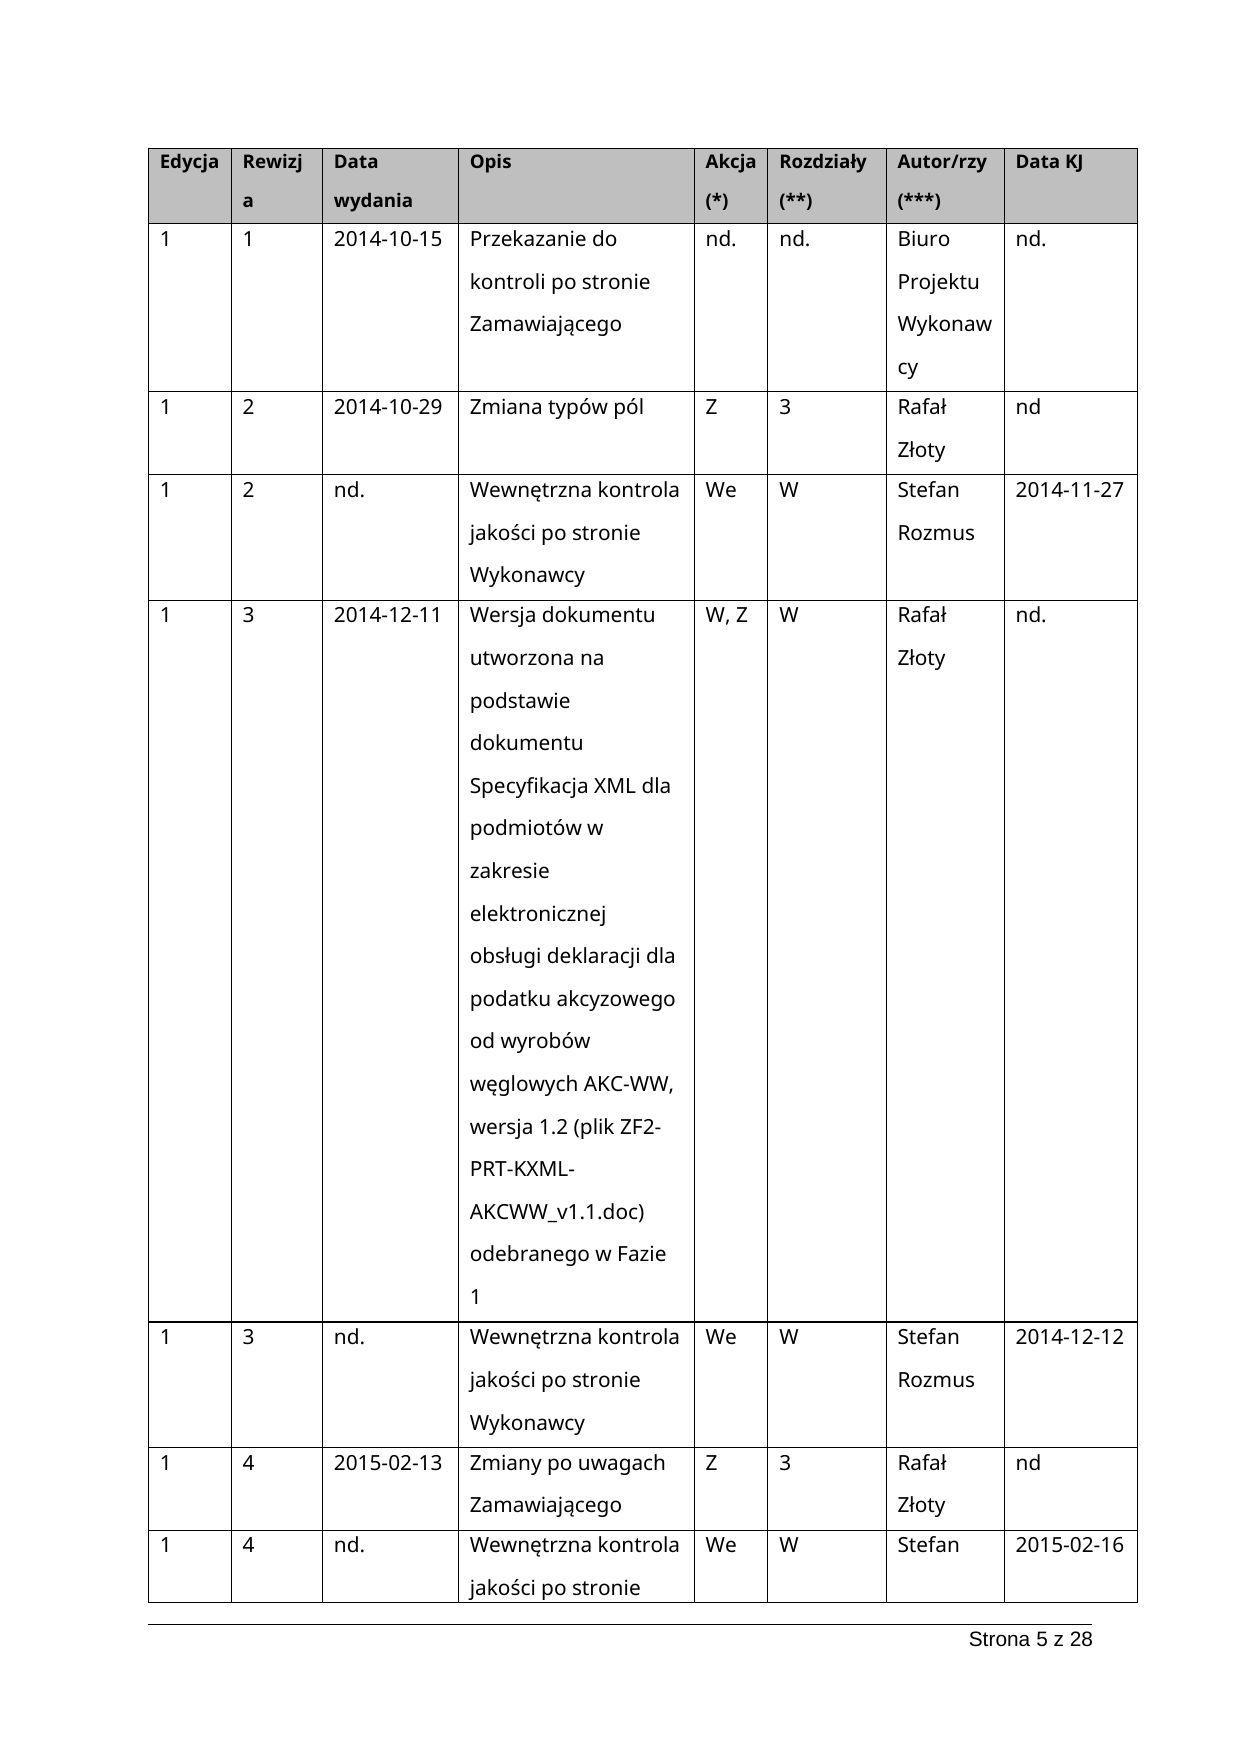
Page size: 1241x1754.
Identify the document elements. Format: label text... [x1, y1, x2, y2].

table_cell nd. [323, 1323, 458, 1447]
table_cell We [695, 1323, 767, 1447]
table_cell Z [695, 1448, 767, 1529]
table_cell nd. [768, 224, 886, 391]
table_cell 2014-10-29 [323, 392, 458, 474]
table_cell 4 [232, 1448, 322, 1529]
table_cell 1 [149, 224, 231, 391]
table_header Edycja [149, 149, 231, 223]
table_cell We [695, 1531, 767, 1602]
table_cell nd. [695, 224, 767, 391]
table_cell 1 [149, 1323, 231, 1447]
table_cell Zmiany po uwagach Zamawiającego [459, 1448, 694, 1529]
table_cell nd [1005, 1448, 1137, 1529]
table_cell Rafał Złoty [887, 392, 1004, 474]
table_cell 1 [149, 475, 231, 599]
table_cell W [768, 1323, 886, 1447]
table_cell W [768, 601, 886, 1321]
table_cell W [768, 475, 886, 599]
table_header Data KJ [1005, 149, 1137, 223]
table_cell Wewnętrzna kontrola jakości po stronie Wykonawcy [459, 475, 694, 599]
table_cell nd. [323, 1531, 458, 1602]
table_cell Rafał Złoty [887, 1448, 1004, 1529]
table_cell Wersja dokumentu utworzona na podstawie dokumentu Specyfikacja XML dla podmiotów w zakresie elektronicznej obsługi deklaracji dla podatku akcyzowego od wyrobów węglowych AKC-WW, wersja 1.2 (plik ZF2-PRT-KXML-AKCWW_v1.1.doc) odebranego w Fazie 1 [459, 601, 694, 1321]
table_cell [459, 1531, 694, 1602]
table_header Akcja (*) [695, 149, 767, 223]
table_cell 1 [149, 1448, 231, 1529]
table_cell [459, 1323, 694, 1447]
table_cell nd. [1005, 601, 1137, 1321]
table_cell 2015-02-16 [1005, 1531, 1137, 1602]
table_cell 2014-12-11 [323, 601, 458, 1321]
table_cell Biuro Projektu Wykonawcy [887, 224, 1004, 391]
table_cell Rafał Złoty [887, 601, 1004, 1321]
table_cell 1 [149, 601, 231, 1321]
table_cell Zmiana typów pól [459, 392, 694, 474]
table_cell 2014-12-12 [1005, 1323, 1137, 1447]
table_cell 3 [768, 392, 886, 474]
table_cell Stefan Rozmus [887, 475, 1004, 599]
table_header Rewizja [232, 149, 322, 223]
table_cell W, Z [695, 601, 767, 1321]
table_cell 2 [232, 392, 322, 474]
table_header Opis [459, 149, 694, 223]
table_header Data wydania [323, 149, 458, 223]
table_cell nd. [1005, 224, 1137, 391]
table_cell 3 [232, 1323, 322, 1447]
table_cell 2 [232, 475, 322, 599]
table_cell 2014-11-27 [1005, 475, 1137, 599]
table_header Rozdziały (**) [768, 149, 886, 223]
table_cell 2014-10-15 [323, 224, 458, 391]
table_cell 2015-02-13 [323, 1448, 458, 1529]
table_cell nd [1005, 392, 1137, 474]
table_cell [459, 224, 694, 391]
table_cell 3 [232, 601, 322, 1321]
table_cell Stefan Rozmus [887, 1323, 1004, 1447]
table_cell Z [695, 392, 767, 474]
table_cell 1 [149, 392, 231, 474]
table_cell 1 [149, 1531, 231, 1602]
table_cell W [768, 1531, 886, 1602]
table_cell We [695, 475, 767, 599]
table_cell 4 [232, 1531, 322, 1602]
table_cell 1 [232, 224, 322, 391]
table_cell 3 [768, 1448, 886, 1529]
table_cell Stefan Rozmus [887, 1531, 1004, 1602]
table_header Autor/rzy (***) [887, 149, 1004, 223]
table_cell nd. [323, 475, 458, 599]
